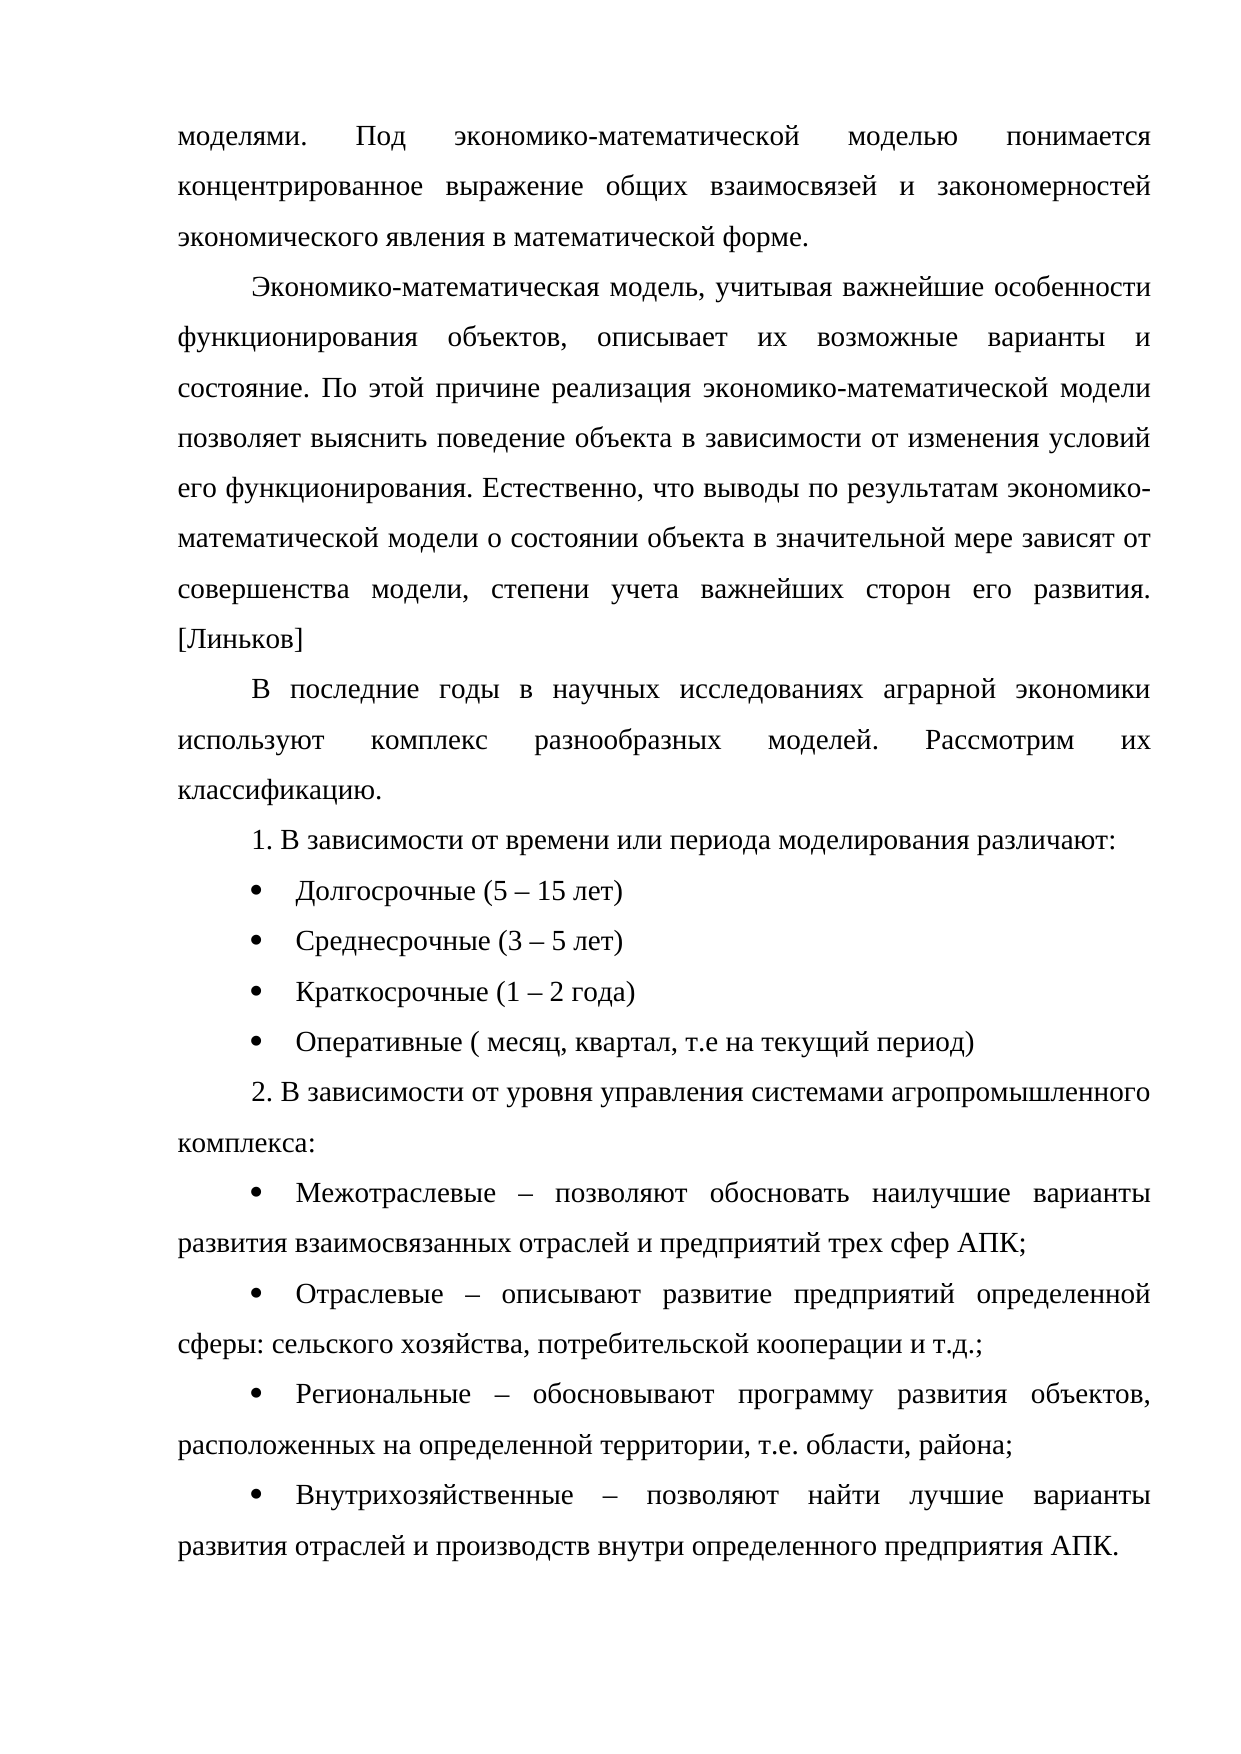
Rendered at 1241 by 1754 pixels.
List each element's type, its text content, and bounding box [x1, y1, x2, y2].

list Внутрихозяйственные – позволяют найти лучшие варианты развития отраслей и производств внутри определенного предприятия АПК. [177, 1477, 1152, 1561]
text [177, 118, 1152, 252]
text 2. В зависимости от уровня управления системами агропромышленного комплекса: [177, 1074, 1152, 1158]
list Среднесрочные (3 – 5 лет) [177, 923, 1152, 957]
text Экономико-математическая модель, учитывая важнейшие особенности функционирования объектов, описывает их возможные варианты и состояние. По этой причине реализация экономико-математической модели позволяет выяснить поведение объекта в зависимости от изменения условий его функционирования. Естественно, что выводы по результатам экономико-математической модели о состоянии объекта в значительной мере зависят от совершенства модели, степени учета важнейших сторон его развития. [Линьков] [177, 269, 1152, 655]
list Межотраслевые – позволяют обосновать наилучшие варианты развития взаимосвязанных отраслей и предприятий трех сфер АПК; [177, 1175, 1152, 1259]
list Краткосрочные (1 – 2 года) [177, 974, 1152, 1007]
list Отраслевые – описывают развитие предприятий определенной сферы: сельского хозяйства, потребительской кооперации и т.д.; [177, 1276, 1152, 1360]
list Оперативные ( месяц, квартал, т.е на текущий период) [177, 1024, 1152, 1058]
text В последние годы в научных исследованиях аграрной экономики используют комплекс разнообразных моделей. Рассмотрим их классификацию. [177, 672, 1152, 806]
list Региональные – обосновывают программу развития объектов, расположенных на определенной территории, т.е. области, района; [177, 1377, 1152, 1461]
list Долгосрочные (5 – 15 лет) [177, 873, 1152, 906]
text 1. В зависимости от времени или периода моделирования различают: [177, 822, 1152, 856]
